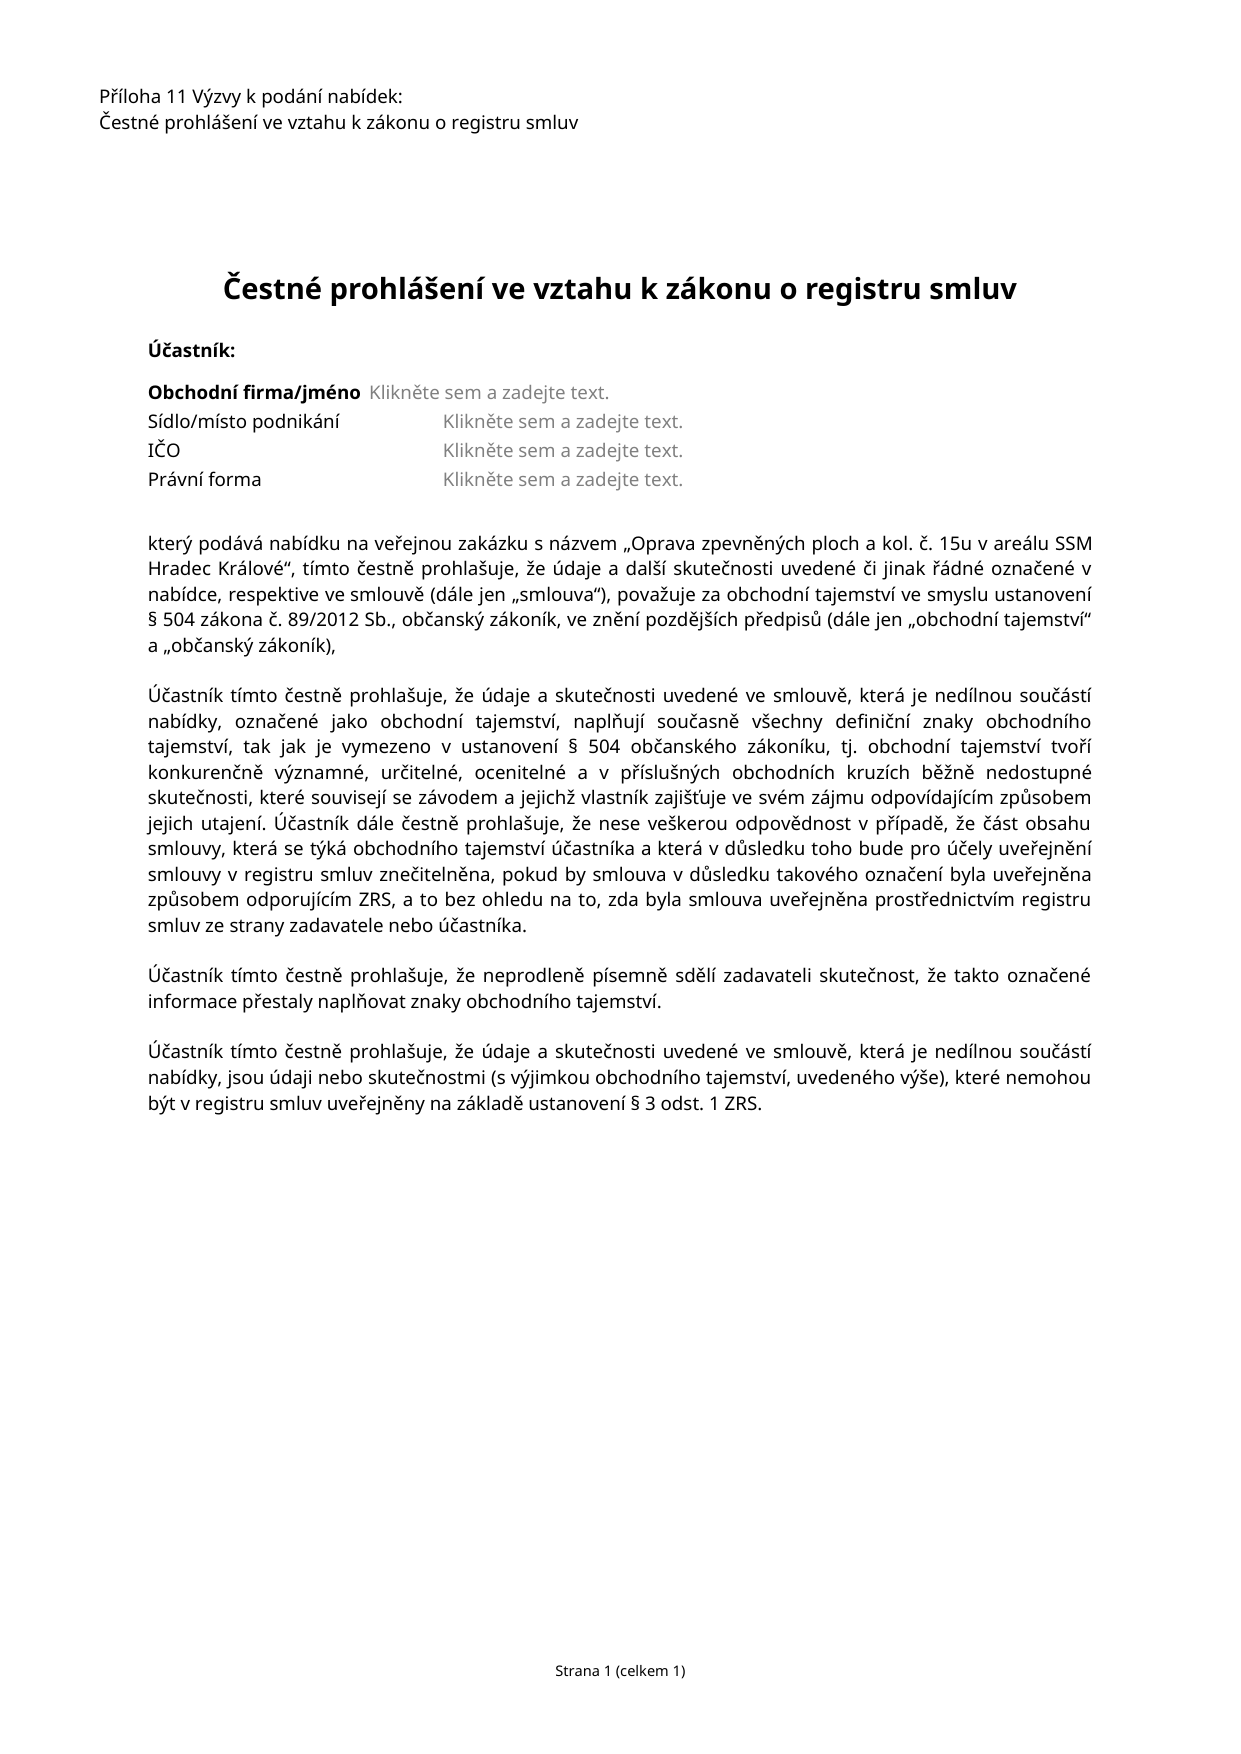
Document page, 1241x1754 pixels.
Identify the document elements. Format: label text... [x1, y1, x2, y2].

text Účastník tímto čestně prohlašuje, že údaje a skutečnosti uvedené ve smlouvě, která je nedílnou součástí nabídky, označené jako obchodní tajemství, naplňují současně všechny definiční znaky obchodního tajemství, tak jak je vymezeno v ustanovení § 504 občanského zákoníku, tj. obchodní tajemství tvoří konkurenčně významné, určitelné, ocenitelné a v příslušných obchodních kruzích běžně nedostupné skutečnosti, které souvisejí se závodem a jejichž vlastník zajišťuje ve svém zájmu odpovídajícím způsobem jejich utajení. Účastník dále čestně prohlašuje, že nese veškerou odpovědnost v případě, že část obsahu smlouvy, která se týká obchodního tajemství účastníka a která v důsledku toho bude pro účely uveřejnění smlouvy v registru smluv znečitelněna, pokud by smlouva v důsledku takového označení byla uveřejněna způsobem odporujícím ZRS, a to bez ohledu na to, zda byla smlouva uveřejněna prostřednictvím registru smluv ze strany zadavatele nebo účastníka. [148, 683, 1093, 938]
text Účastník: [148, 333, 1093, 364]
text IČO [148, 434, 1093, 463]
text Účastník tímto čestně prohlašuje, že údaje a skutečnosti uvedené ve smlouvě, která je nedílnou součástí nabídky, jsou údaji nebo skutečnostmi (s výjimkou obchodního tajemství, uvedeného výše), které nemohou být v registru smluv uveřejněny na základě ustanovení § 3 odst. 1 ZRS. [148, 1039, 1093, 1115]
title Čestné prohlášení ve vztahu k zákonu o registru smluv [148, 268, 1093, 308]
text Sídlo/místo podnikání [148, 405, 1093, 434]
text Účastník tímto čestně prohlašuje, že neprodleně písemně sdělí zadavateli skutečnost, že takto označené informace přestaly naplňovat znaky obchodního tajemství. [148, 963, 1093, 1014]
text Obchodní firma/jméno [148, 376, 1093, 405]
text Právní forma [148, 463, 1093, 492]
text který podává nabídku na veřejnou zakázku s názvem „Oprava zpevněných ploch a kol. č. 15u v areálu SSM Hradec Králové“, tímto čestně prohlašuje, že údaje a další skutečnosti uvedené či jinak řádné označené v nabídce, respektive ve smlouvě (dále jen „smlouva“), považuje za obchodní tajemství ve smyslu ustanovení § 504 zákona č. 89/2012 Sb., občanský zákoník, ve znění pozdějších předpisů (dále jen „obchodní tajemství“ a „občanský zákoník), [148, 530, 1093, 658]
